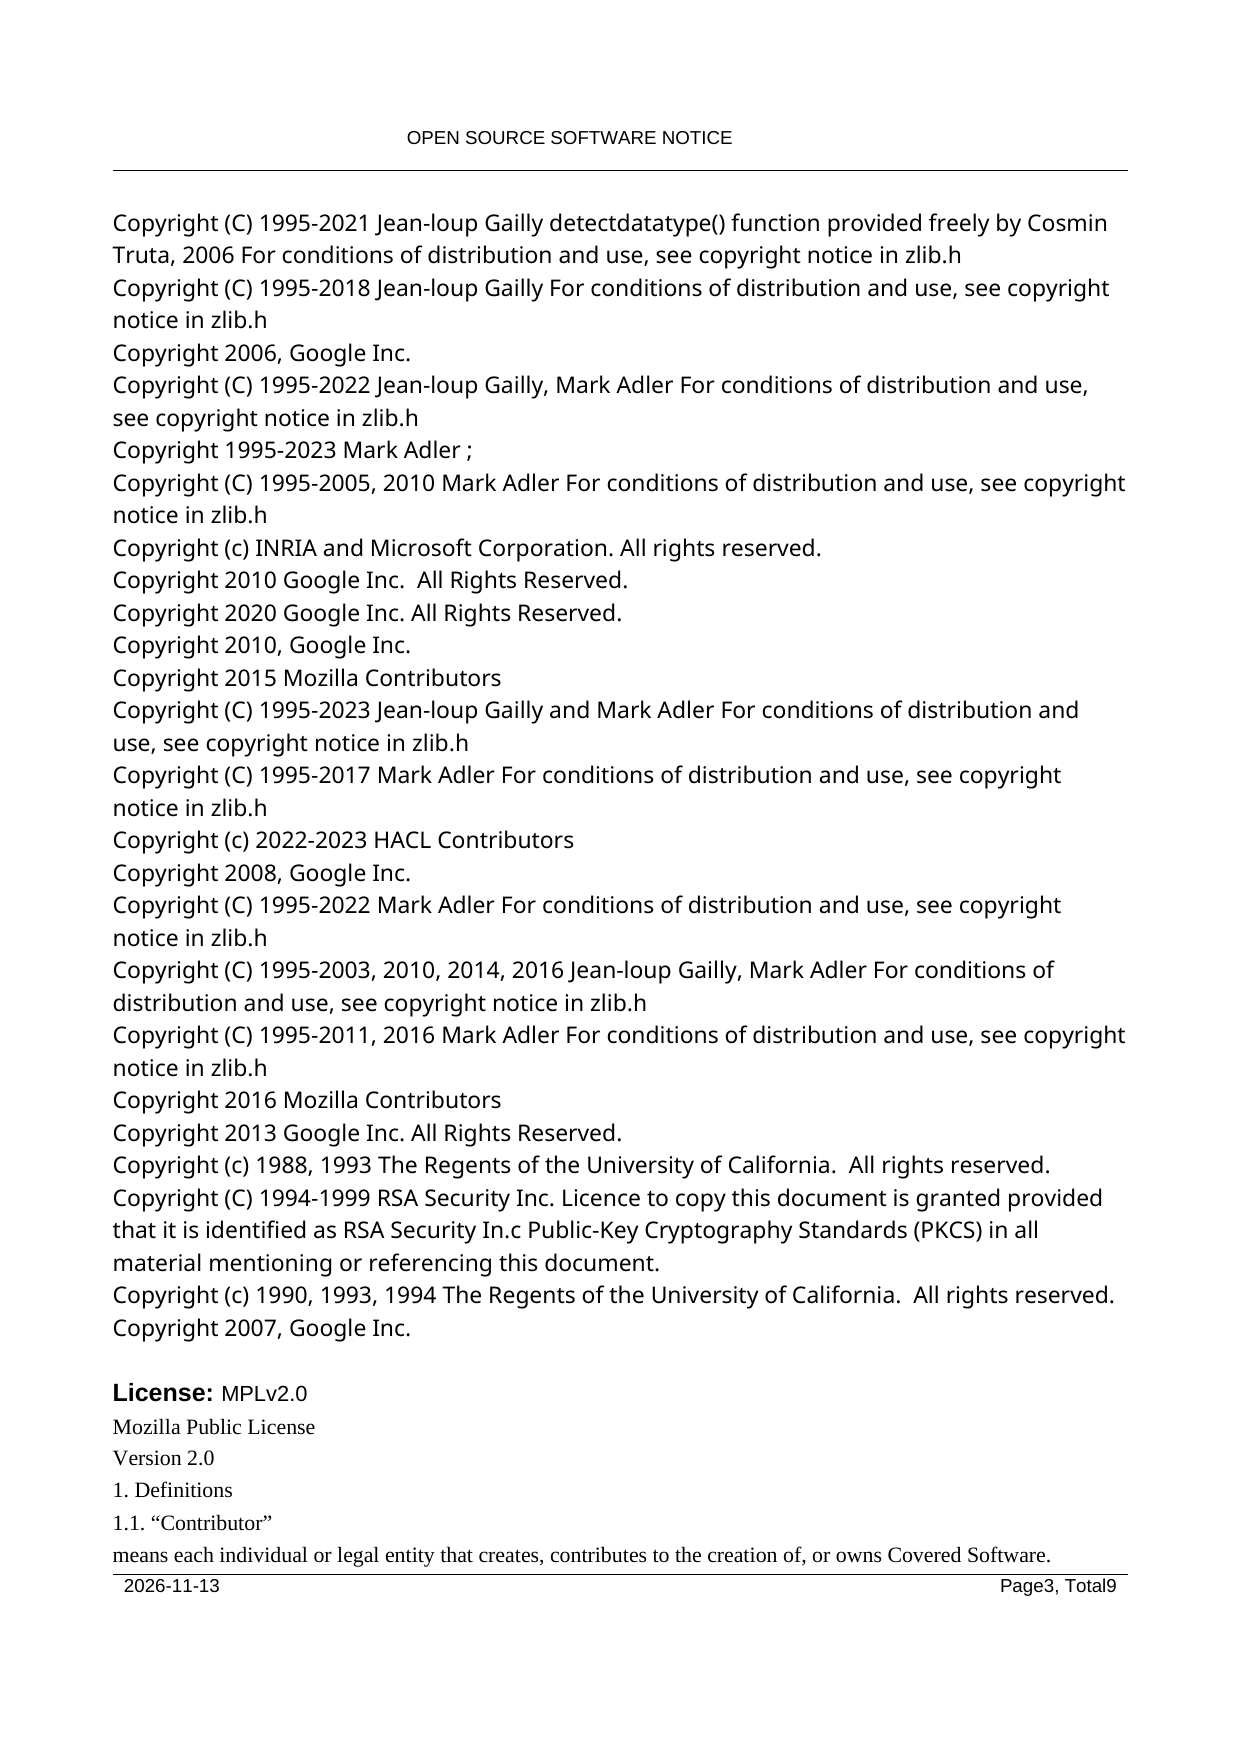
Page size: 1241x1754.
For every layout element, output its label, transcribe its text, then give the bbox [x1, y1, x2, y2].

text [112, 206, 1128, 1376]
text License: MPLv2.0 [112, 1376, 1128, 1409]
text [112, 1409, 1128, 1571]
